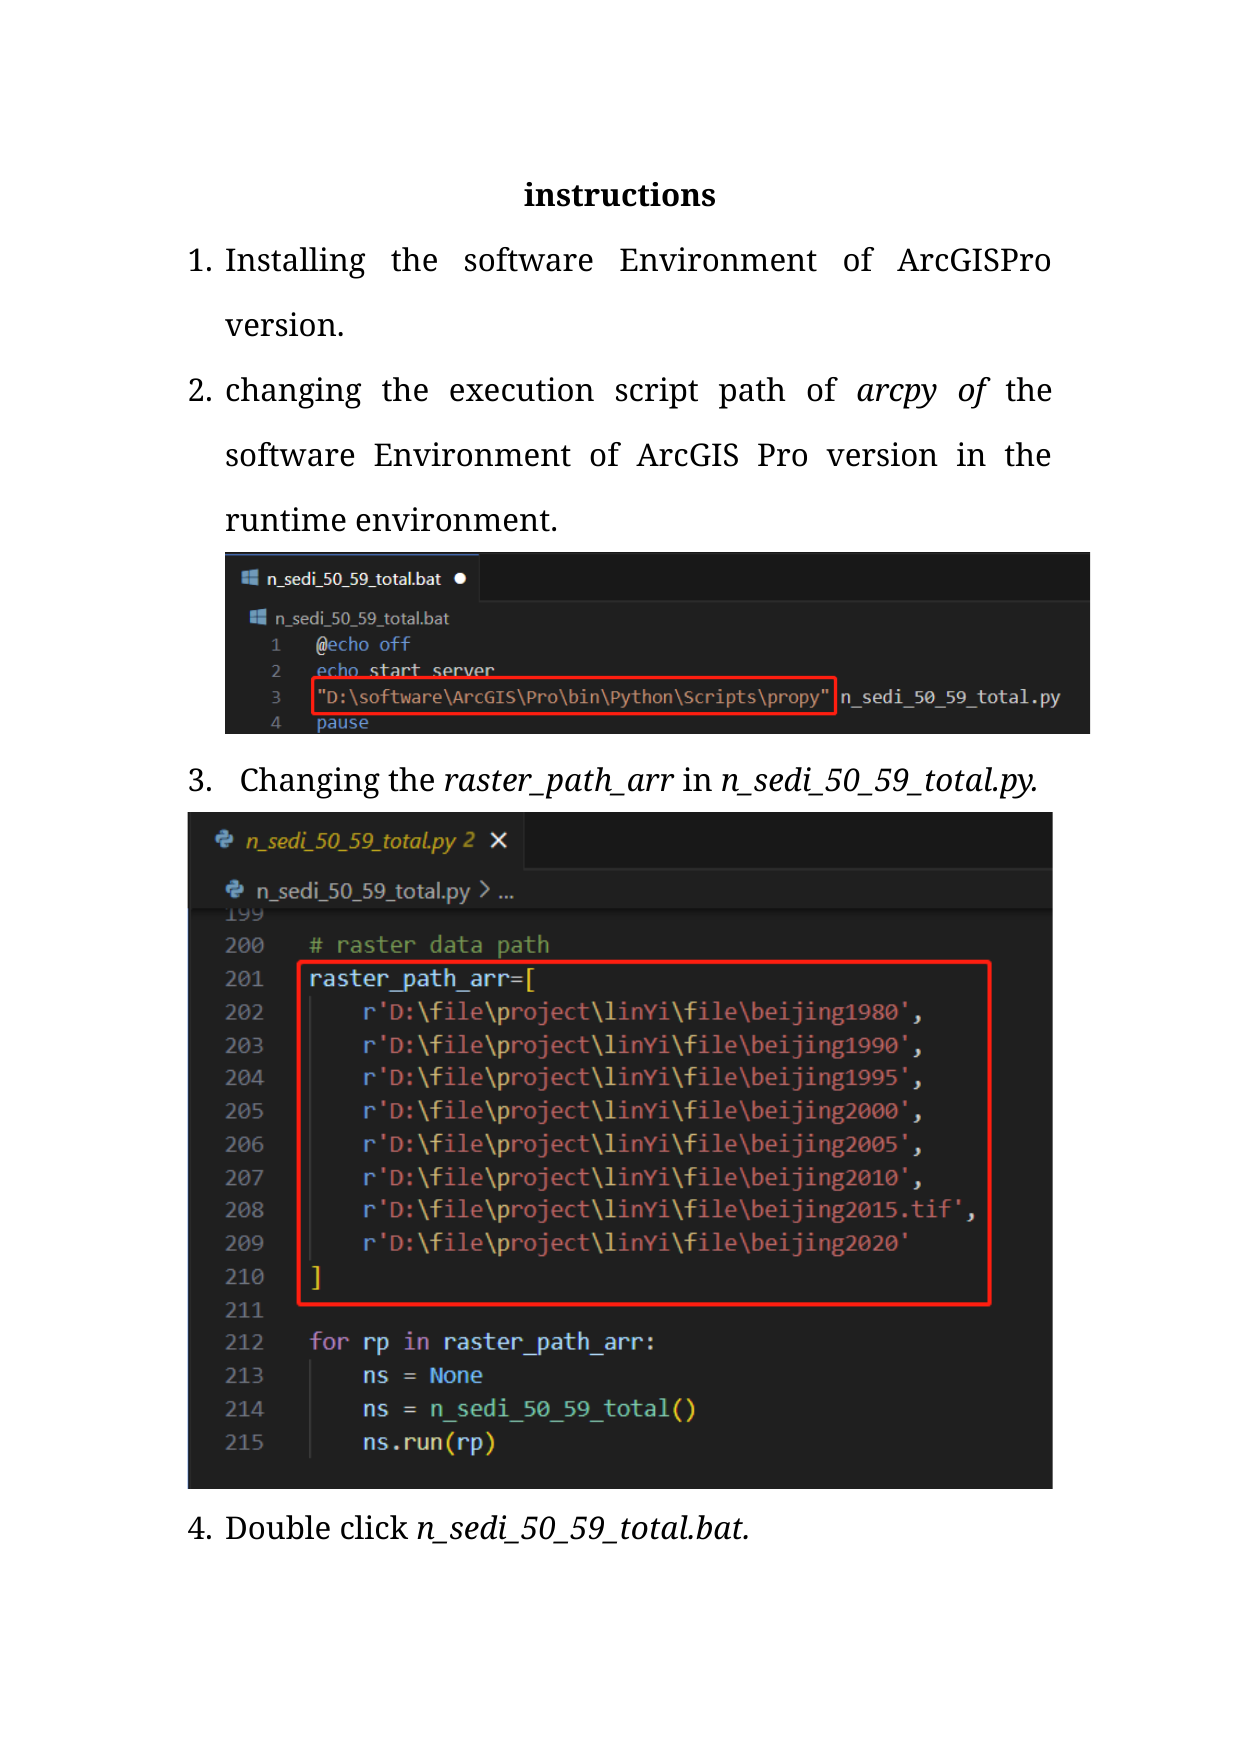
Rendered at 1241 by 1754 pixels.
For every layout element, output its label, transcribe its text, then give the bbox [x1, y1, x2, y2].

list Installing the software Environment of ArcGISPro version. [187, 227, 1053, 357]
picture [225, 552, 1091, 734]
list Double click n_sedi_50_59_total.bat. [187, 1494, 1053, 1559]
picture [187, 812, 1053, 1489]
text instructions [187, 162, 1053, 227]
list changing the execution script path of arcpy of the software Environment of ArcGIS Pro version in the runtime environment. [187, 357, 1053, 552]
list Changing the raster_path_arr in n_sedi_50_59_total.py. [187, 747, 1053, 812]
